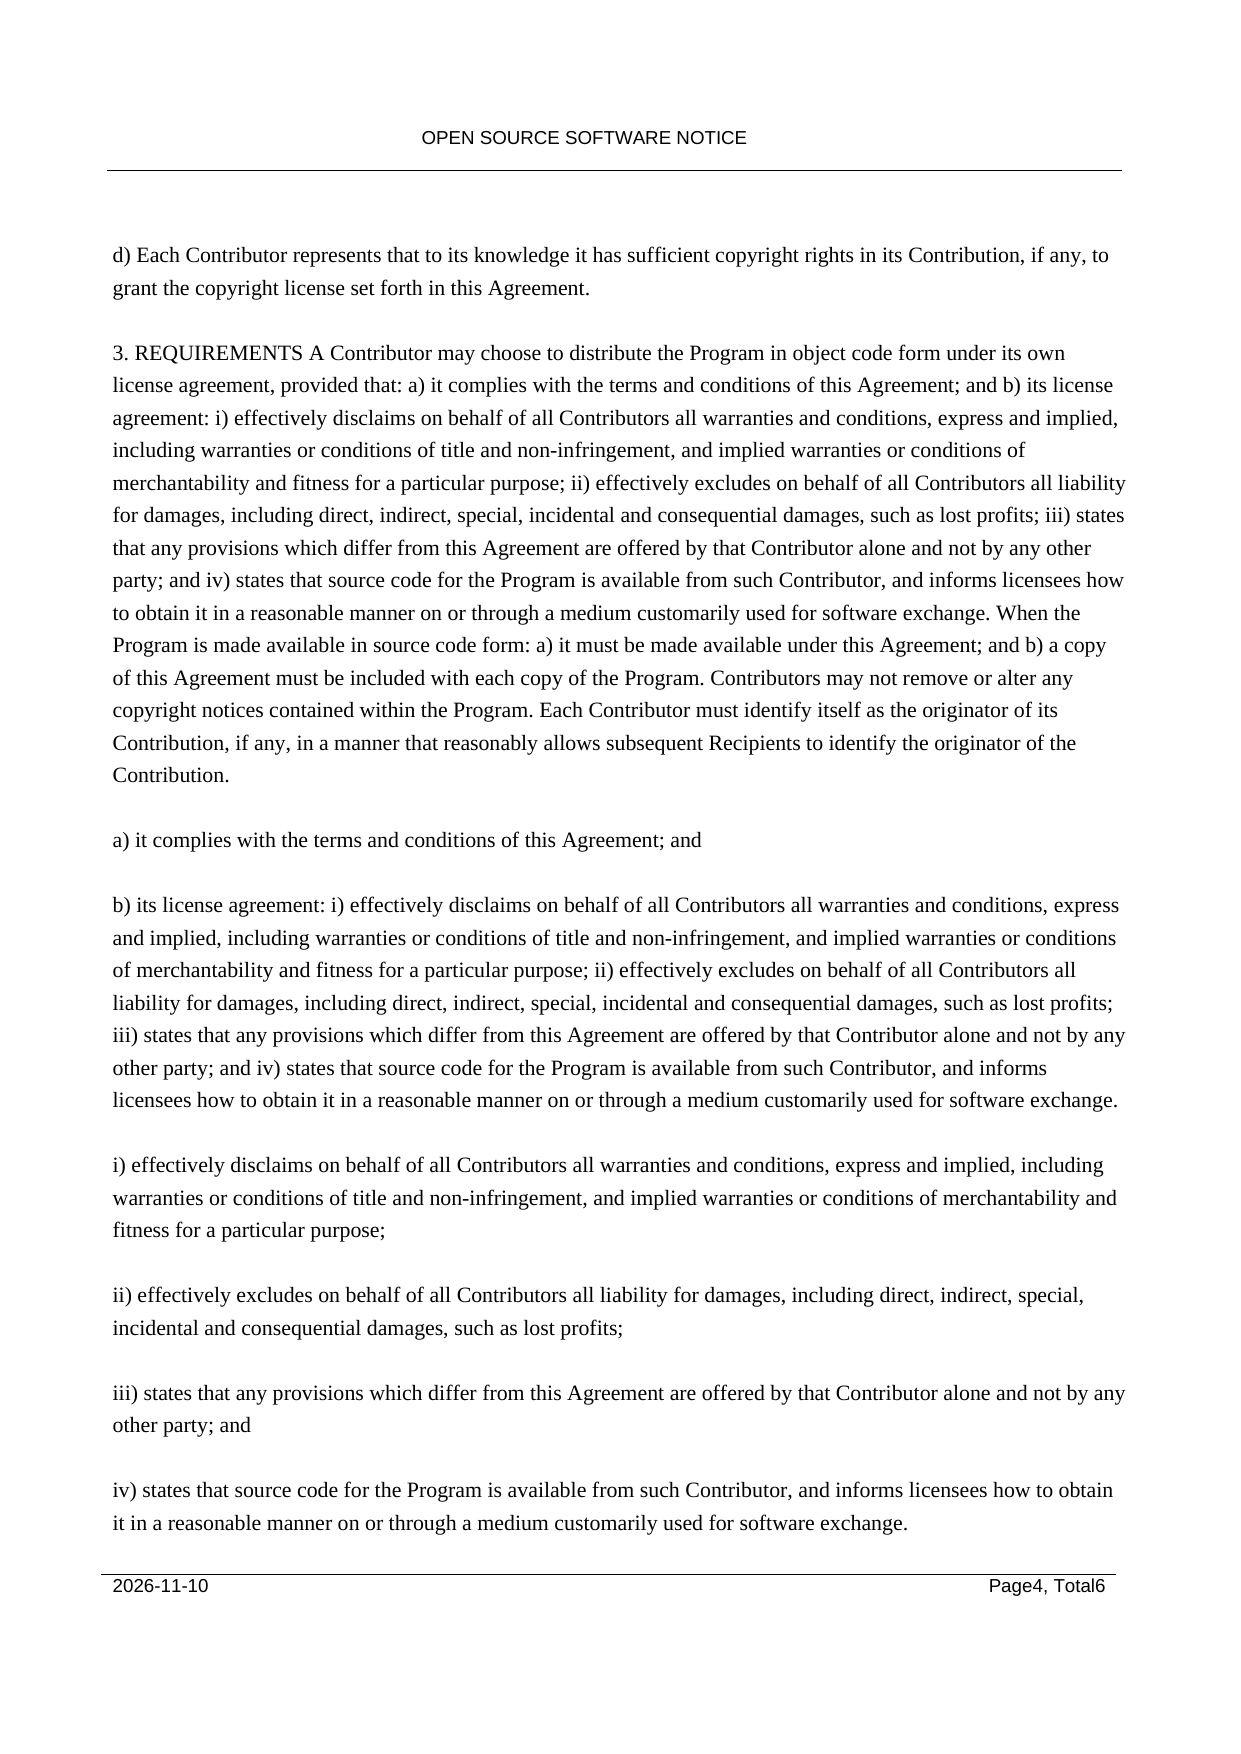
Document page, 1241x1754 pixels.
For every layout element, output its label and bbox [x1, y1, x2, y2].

text [112, 206, 1128, 1539]
